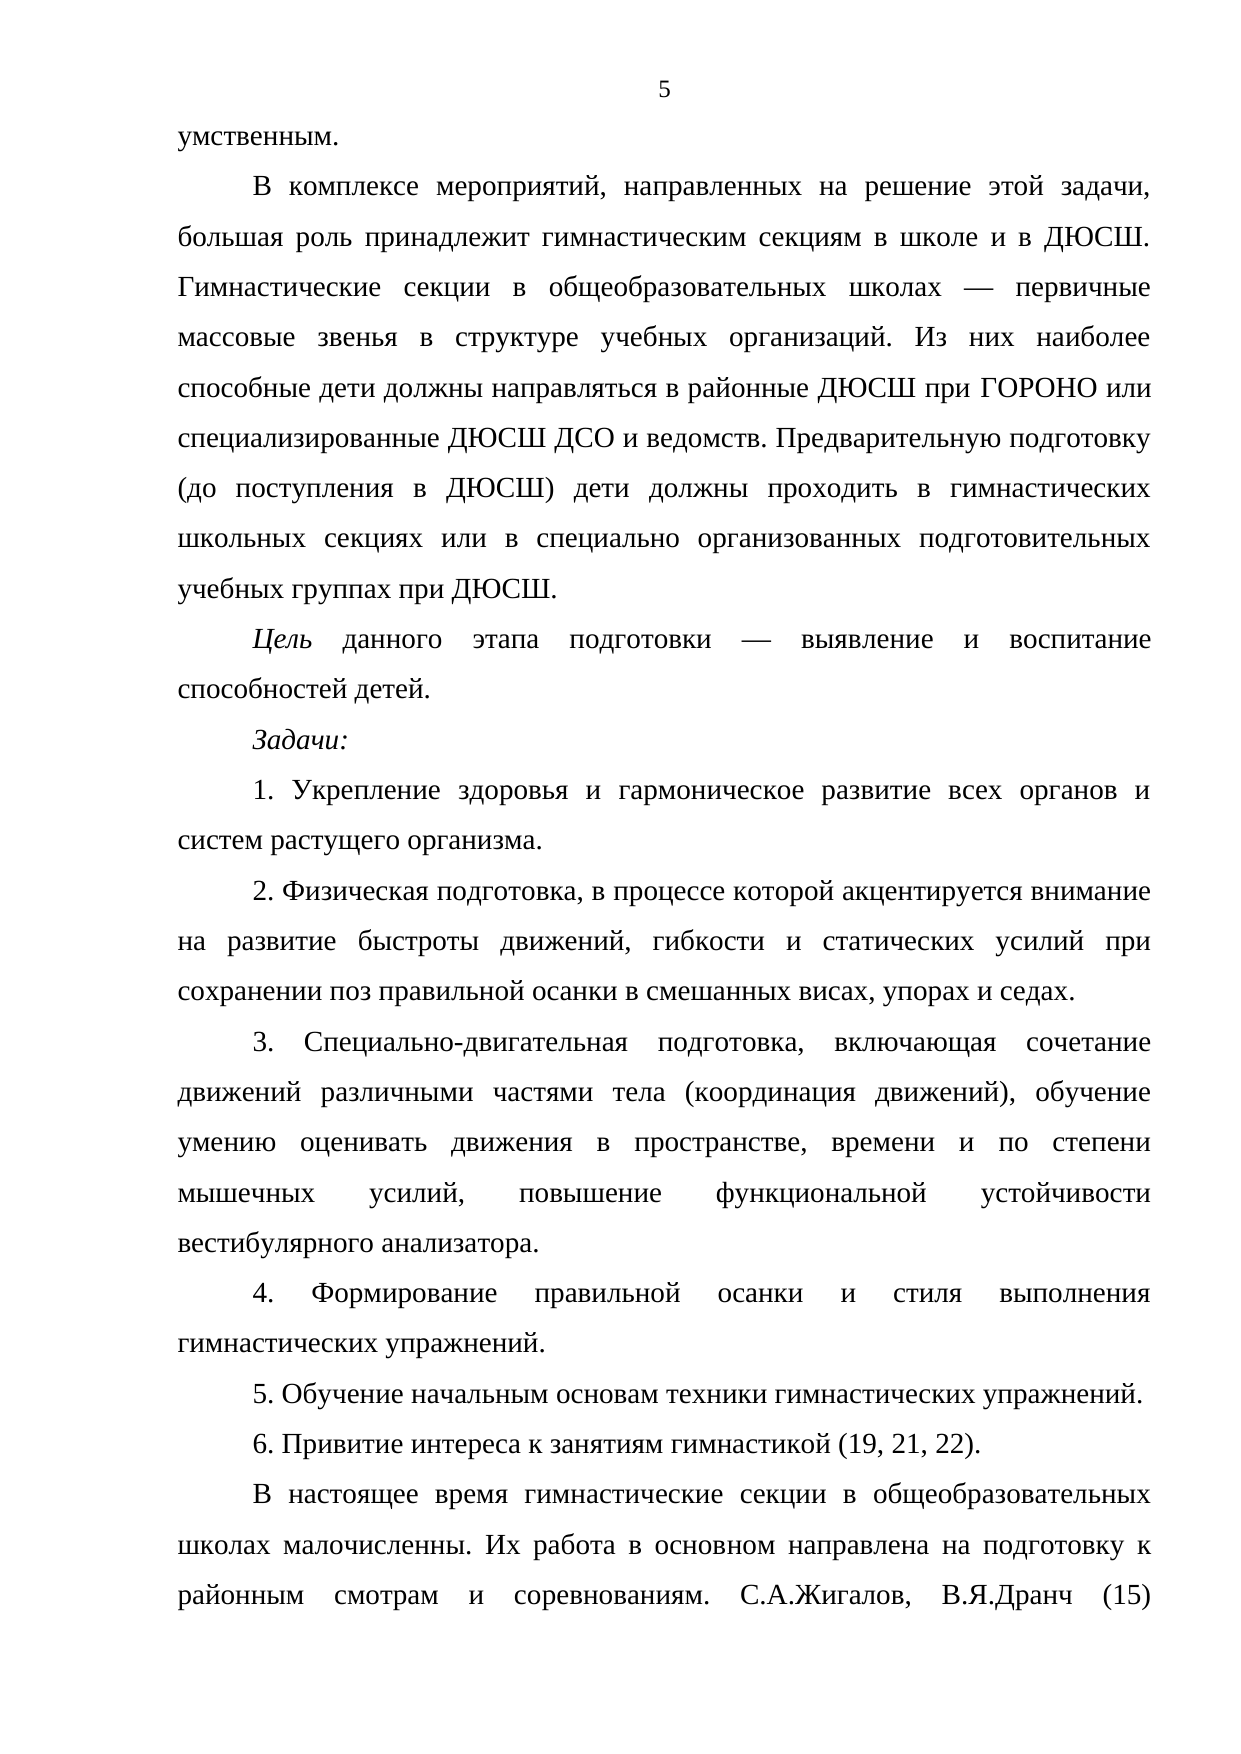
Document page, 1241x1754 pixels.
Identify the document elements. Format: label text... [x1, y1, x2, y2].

text 3. Специально-двигательная подготовка, включающая сочетание движений различными частями тела (координация движений), обучение умению оценивать движения в пространстве, времени и по степени мышечных усилий, повышение функциональной устойчивости вестибулярного анализатора. [177, 1024, 1152, 1258]
text 6. Привитие интереса к занятиям гимнастикой (19, 21, 22). [177, 1426, 1152, 1460]
text Цель данного этапа подготовки — выявление и воспитание способностей детей. [177, 621, 1152, 705]
text 4. Формирование правильной осанки и стиля выполнения гимнастических упражнений. [177, 1275, 1152, 1359]
text 1. Укрепление здоровья и гармоническое развитие всех органов и сиcтем растущего организма. [177, 772, 1152, 856]
text 5. Обучение начальным основам техники гимнастических упражнений. [177, 1376, 1152, 1409]
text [177, 118, 1152, 152]
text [177, 1477, 1152, 1611]
text 2. Физическая подготовка, в процессе которой акцентируется внимание на развитие быстроты движений, гибкости и статических усилий при сохранении поз правильной осанки в смешанных висах, упорах и седах. [177, 873, 1152, 1007]
text Задачи: [177, 722, 1152, 755]
text В комплексе мероприятий, направленных на решение этой задачи, большая роль принадлежит гимнастическим секциям в школе и в ДЮСШ. Гимнастические секции в общеобразовательных школах — первичные массовые звенья в структуре учебных организаций. Из них наиболее способные дети должны направляться в районные ДЮСШ при гороно или специализированные ДЮСШ ДСО и ведомств. Предварительную подготовку (до поступления в ДЮСШ) дети должны проходить в гимнастических школьных секциях или в специально организованных подготовительных учебных группах при ДЮСШ. [177, 168, 1152, 604]
